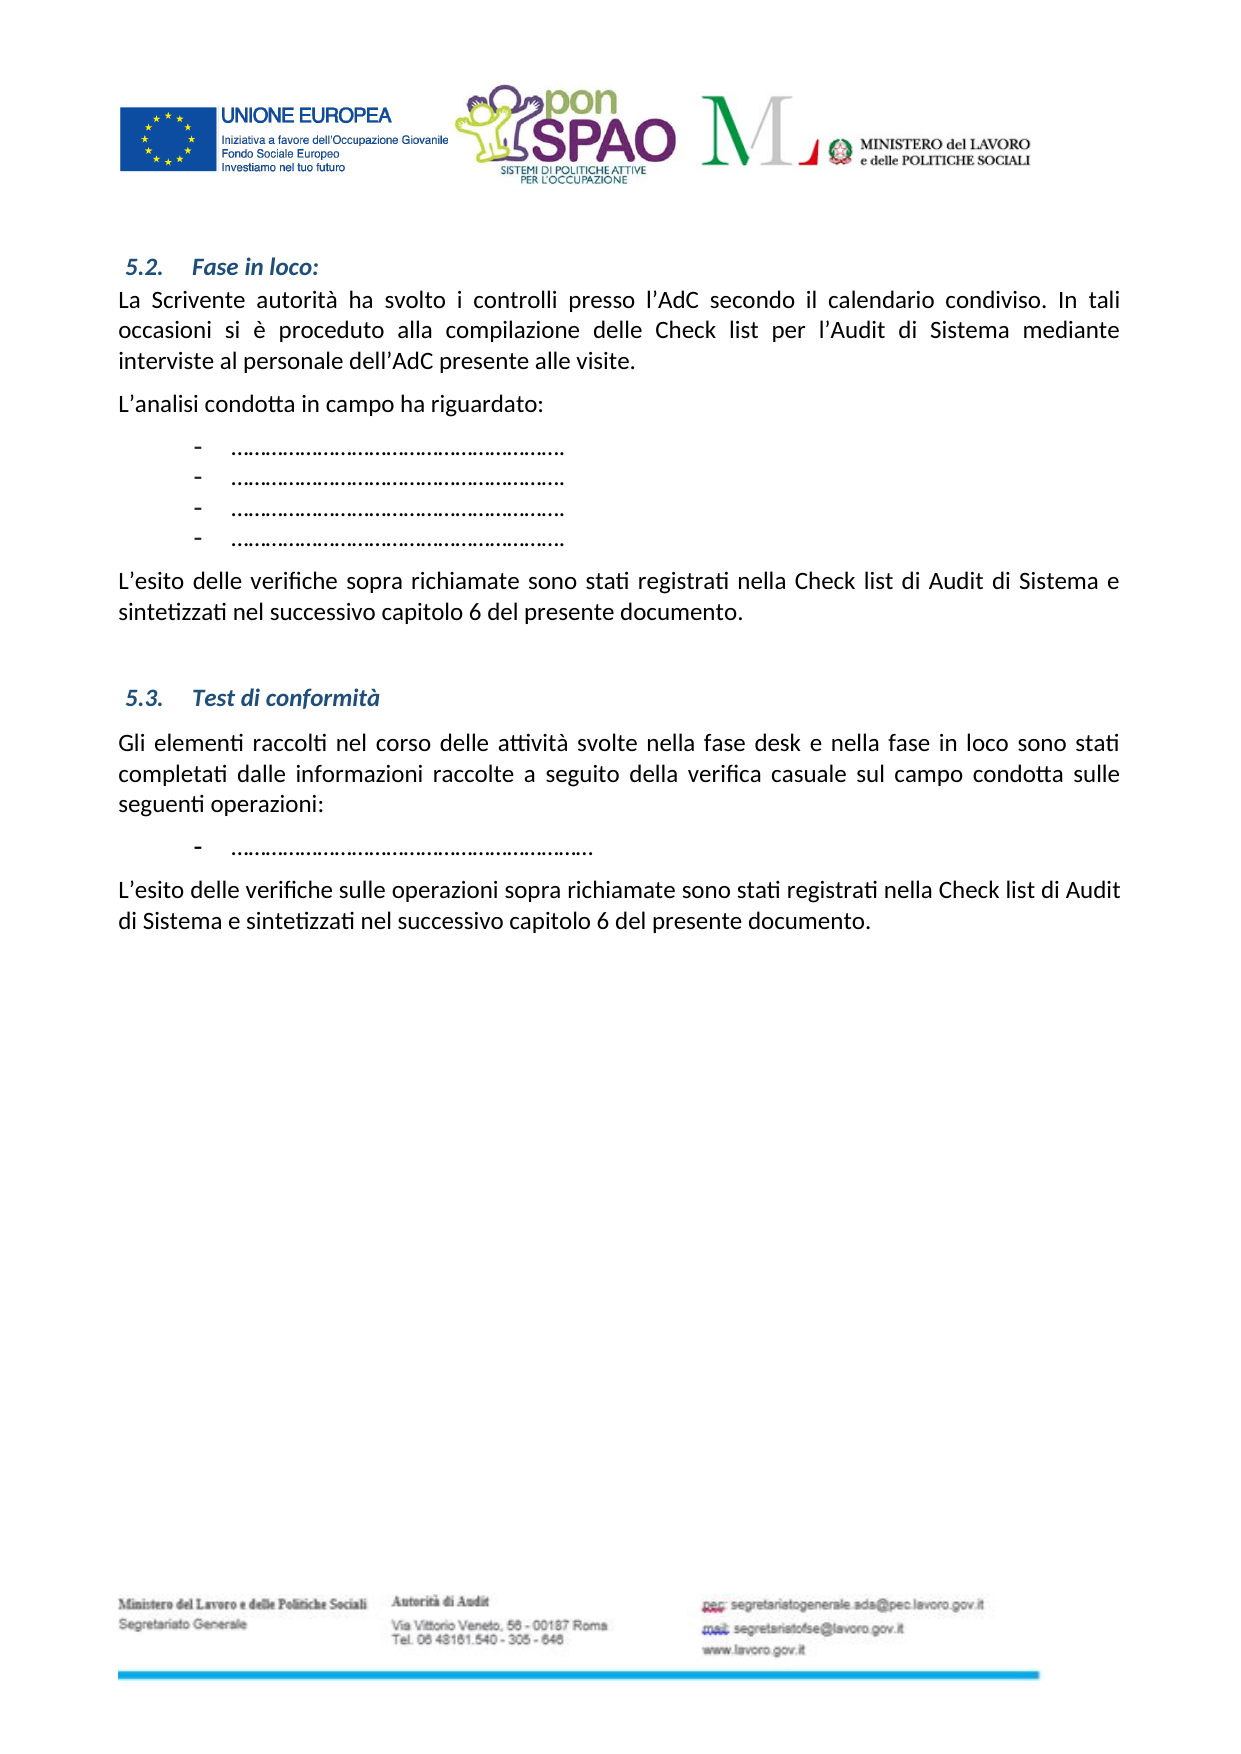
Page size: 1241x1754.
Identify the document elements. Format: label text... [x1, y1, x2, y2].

text L’esito delle verifiche sopra richiamate sono stati registrati nella Check list di Audit di Sistema e sintetizzati nel successivo capitolo 6 del presente documento. [118, 565, 1122, 626]
list …………………………………………………. [193, 431, 1122, 461]
text La Scrivente autorità ha svolto i controlli presso l’AdC secondo il calendario condiviso. In tali occasioni si è proceduto alla compilazione delle Check list per l’Audit di Sistema mediante interviste al personale dell’AdC presente alle visite. [118, 284, 1122, 375]
list …………………………………………………. [193, 522, 1122, 553]
list …………………………………………………. [193, 461, 1122, 492]
subtitle Test di conformità [125, 682, 1122, 712]
text L’analisi condotta in campo ha riguardato: [118, 388, 1122, 418]
picture [118, 1594, 1044, 1681]
list ……………………………………………………… [193, 831, 1122, 862]
list …………………………………………………. [193, 492, 1122, 522]
text Gli elementi raccolti nel corso delle attività svolte nella fase desk e nella fase in loco sono stati completati dalle informazioni raccolte a seguito della verifica casuale sul campo condotta sulle seguenti operazioni: [118, 727, 1122, 819]
subtitle Fase in loco: [125, 251, 1122, 281]
text L’esito delle verifiche sulle operazioni sopra richiamate sono stati registrati nella Check list di Audit di Sistema e sintetizzati nel successivo capitolo 6 del presente documento. [118, 874, 1122, 936]
